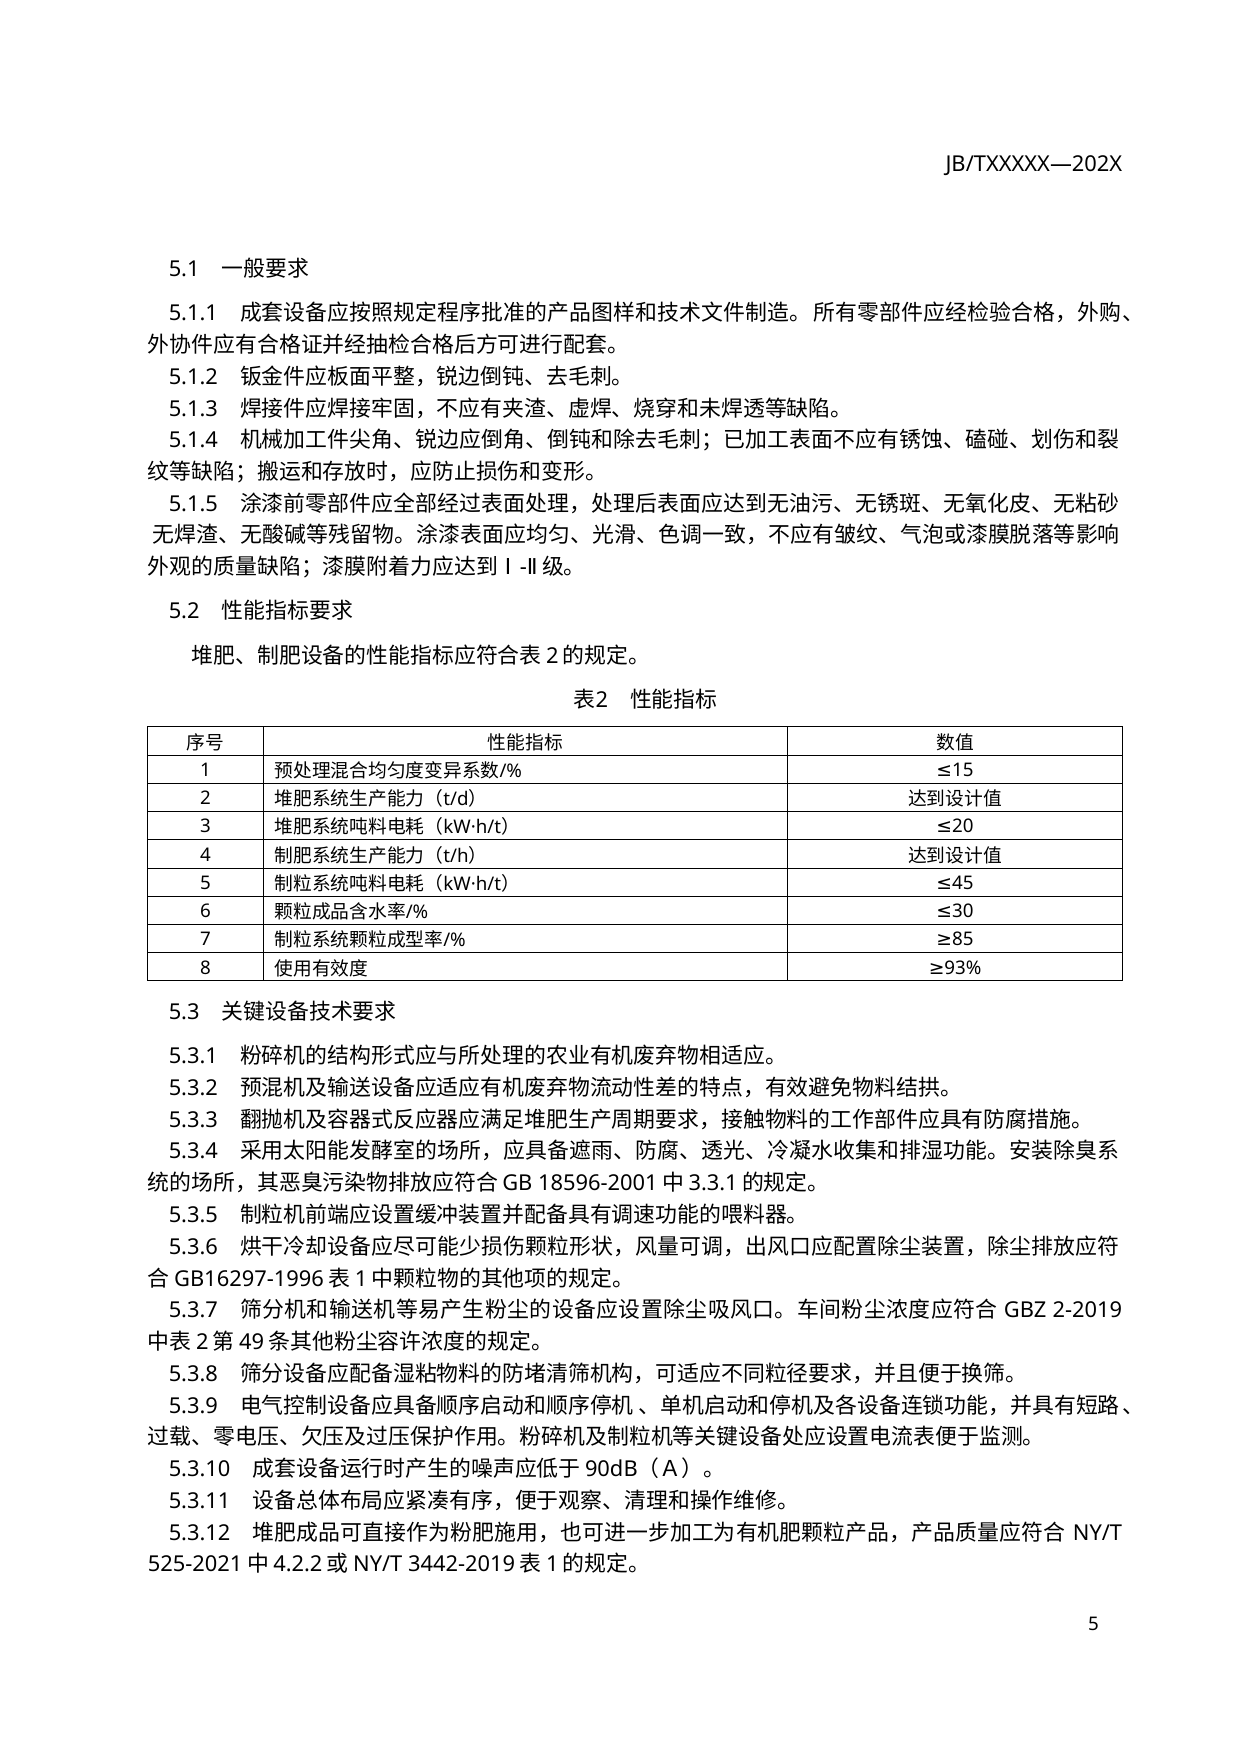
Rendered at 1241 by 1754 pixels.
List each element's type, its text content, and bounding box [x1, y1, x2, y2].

text 性能指标 [148, 682, 1122, 714]
text 电气控制设备应具备顺序启动和顺序停机 、单机启动和停机及各设备连锁功能，并具有短路、过载、零电压、欠压及过压保护作用。粉碎机及制粒机等关键设备处应设置电流表便于监测。 [148, 1388, 1122, 1451]
text 堆肥成品可直接作为粉肥施用，也可进一步加工为有机肥颗粒产品，产品质量应符合NY/T 525-2021中4.2.2或NY/T 3442-2019表1的规定。 [148, 1514, 1122, 1578]
text 一般要求 [148, 251, 1122, 283]
table_cell 达到设计值 [788, 840, 1122, 867]
text 烘干冷却设备应尽可能少损伤颗粒形状，风量可调，出风口应配置除尘装置，除尘排放应符合GB16297-1996表1中颗粒物的其他项的规定。 [148, 1229, 1122, 1292]
text 筛分机和输送机等易产生粉尘的设备应设置除尘吸风口。车间粉尘浓度应符合GBZ 2-2019中表2第49条其他粉尘容许浓度的规定。 [148, 1292, 1122, 1356]
text 制粒机前端应设置缓冲装置并配备具有调速功能的喂料器。 [148, 1197, 1122, 1229]
text 钣金件应板面平整，锐边倒钝、去毛刺。 [148, 359, 1122, 391]
table_cell 3 [148, 812, 263, 839]
table_cell 堆肥系统吨料电耗（kW·h/t） [264, 812, 787, 839]
table_cell ≤20 [788, 812, 1122, 839]
text 设备总体布局应紧凑有序，便于观察、清理和操作维修。 [148, 1483, 1122, 1514]
table_header 数值 [788, 727, 1122, 754]
table_cell 5 [148, 869, 263, 896]
table_cell ≤45 [788, 869, 1122, 896]
table_cell 制肥系统生产能力（t/h） [264, 840, 787, 867]
text 性能指标要求 [148, 593, 1122, 625]
table_cell 制粒系统吨料电耗（kW·h/t） [264, 869, 787, 896]
table_cell ≥85 [788, 925, 1122, 952]
text 翻抛机及容器式反应器应满足堆肥生产周期要求，接触物料的工作部件应具有防腐措施。 [148, 1102, 1122, 1133]
text 采用太阳能发酵室的场所，应具备遮雨、防腐、透光、冷凝水收集和排湿功能。安装除臭系统的场所，其恶臭污染物排放应符合GB 18596-2001中3.3.1的规定。 [148, 1133, 1122, 1197]
table_cell 4 [148, 840, 263, 867]
table_cell 7 [148, 925, 263, 952]
table_cell 堆肥系统生产能力（t/d） [264, 784, 787, 811]
table_cell 2 [148, 784, 263, 811]
text 关键设备技术要求 [148, 994, 1122, 1026]
table_cell 1 [148, 756, 263, 783]
table_cell 预处理混合均匀度变异系数/% [264, 756, 787, 783]
text 成套设备运行时产生的噪声应低于90dB（Ａ）。 [148, 1451, 1122, 1483]
text 预混机及输送设备应适应有机废弃物流动性差的特点，有效避免物料结拱。 [148, 1070, 1122, 1102]
text 成套设备应按照规定程序批准的产品图样和技术文件制造。所有零部件应经检验合格，外购、外协件应有合格证并经抽检合格后方可进行配套。 [148, 295, 1122, 359]
text 筛分设备应配备湿粘物料的防堵清筛机构，可适应不同粒径要求，并且便于换筛。 [148, 1356, 1122, 1388]
table_cell 8 [148, 953, 263, 980]
table_cell ≤30 [788, 897, 1122, 924]
table_cell 6 [148, 897, 263, 924]
text 机械加工件尖角、锐边应倒角、倒钝和除去毛刺；已加工表面不应有锈蚀、磕碰、划伤和裂纹等缺陷；搬运和存放时，应防止损伤和变形。 [148, 422, 1122, 486]
table_cell 使用有效度 [264, 953, 787, 980]
table_cell 颗粒成品含水率/% [264, 897, 787, 924]
text 粉碎机的结构形式应与所处理的农业有机废弃物相适应。 [148, 1038, 1122, 1070]
table_header 序号 [148, 727, 263, 754]
table_cell 制粒系统颗粒成型率/% [264, 925, 787, 952]
text 堆肥、制肥设备的性能指标应符合表2的规定。 [148, 638, 1122, 669]
text 焊接件应焊接牢固，不应有夹渣、虚焊、烧穿和未焊透等缺陷。 [148, 391, 1122, 422]
table_cell ≤15 [788, 756, 1122, 783]
table_header 性能指标 [264, 727, 787, 754]
table_cell 达到设计值 [788, 784, 1122, 811]
table_cell ≥93% [788, 953, 1122, 980]
text 涂漆前零部件应全部经过表面处理，处理后表面应达到无油污、无锈斑、无氧化皮、无粘砂、 无焊渣、无酸碱等残留物。涂漆表面应均匀、光滑、色调一致，不应有皱纹、气泡或漆膜脱落等影响外观的质量缺陷；漆膜附着力应达到Ⅰ-Ⅱ级。 [148, 486, 1122, 581]
